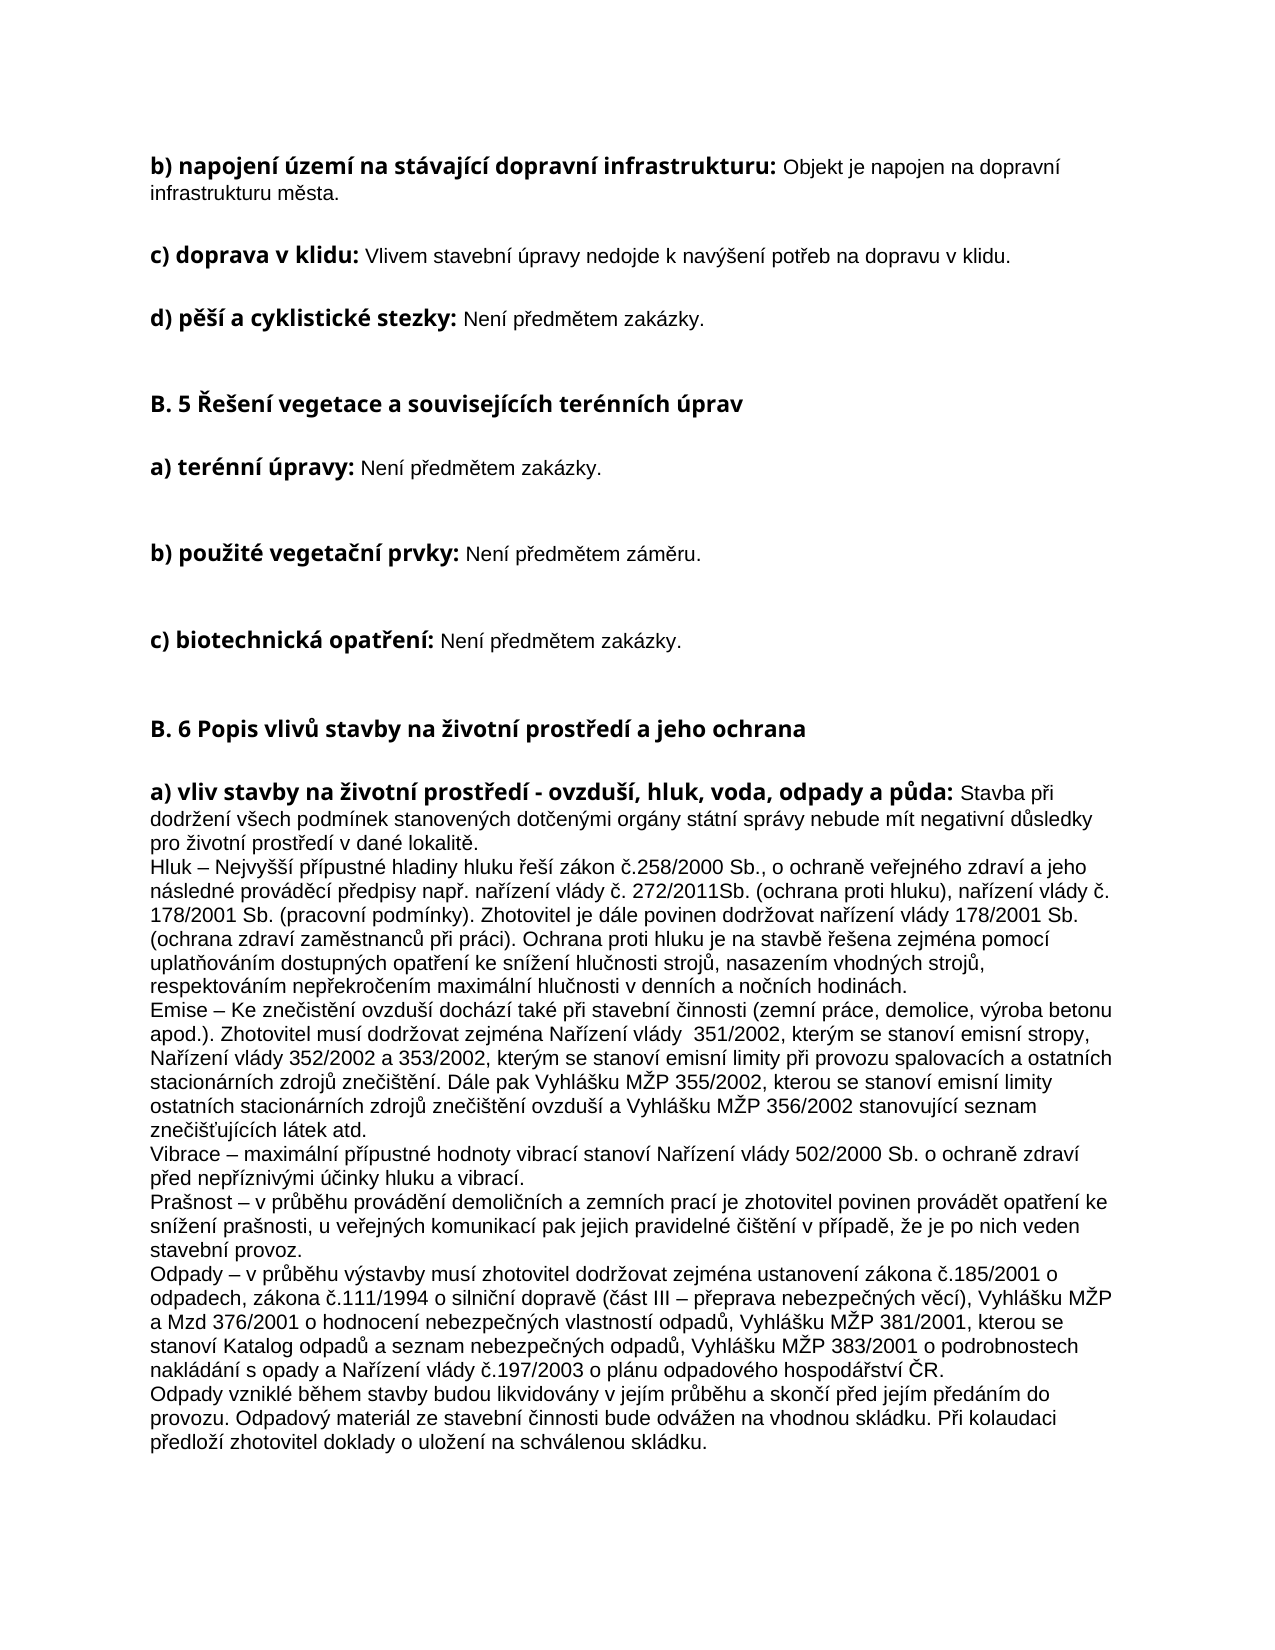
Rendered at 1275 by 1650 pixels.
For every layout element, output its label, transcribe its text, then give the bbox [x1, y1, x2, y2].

text c) biotechnická opatření: Není předmětem zakázky. [150, 624, 1125, 655]
text Emise – Ke znečistění ovzduší dochází také při stavební činnosti (zemní práce, demolice, výroba betonu apod.). Zhotovitel musí dodržovat zejména Nařízení vlády 351/2002, kterým se stanoví emisní stropy, Nařízení vlády 352/2002 a 353/2002, kterým se stanoví emisní limity při provozu spalovacích a ostatních stacionárních zdrojů znečištění. Dále pak Vyhlášku MŽP 355/2002, kterou se stanoví emisní limity ostatních stacionárních zdrojů znečištění ovzduší a Vyhlášku MŽP 356/2002 stanovující seznam znečišťujících látek atd. [150, 998, 1125, 1142]
text c) doprava v klidu: Vlivem stavební úpravy nedojde k navýšení potřeb na dopravu v klidu. [150, 239, 1125, 271]
text Prašnost – v průběhu provádění demoličních a zemních prací je zhotovitel povinen provádět opatření ke snížení prašnosti, u veřejných komunikací pak jejich pravidelné čištění v případě, že je po nich veden stavební provoz. [150, 1190, 1125, 1262]
text B. 6 Popis vlivů stavby na životní prostředí a jeho ochrana [150, 713, 1125, 744]
text Odpady – v průběhu výstavby musí zhotovitel dodržovat zejména ustanovení zákona č.185/2001 o odpadech, zákona č.111/1994 o silniční dopravě (část III – přeprava nebezpečných věcí), Vyhlášku MŽP a Mzd 376/2001 o hodnocení nebezpečných vlastností odpadů, Vyhlášku MŽP 381/2001, kterou se stanoví Katalog odpadů a seznam nebezpečných odpadů, Vyhlášku MŽP 383/2001 o podrobnostech nakládání s opady a Nařízení vlády č.197/2003 o plánu odpadového hospodářství ČR. [150, 1262, 1125, 1382]
text a) vliv stavby na životní prostředí - ovzduší, hluk, voda, odpady a půda: Stavba při dodržení všech podmínek stanovených dotčenými orgány státní správy nebude mít negativní důsledky pro životní prostředí v dané lokalitě. [150, 775, 1125, 854]
text Odpady vzniklé během stavby budou likvidovány v jejím průběhu a skončí před jejím předáním do provozu. Odpadový materiál ze stavební činnosti bude odvážen na vhodnou skládku. Při kolaudaci předloží zhotovitel doklady o uložení na schválenou skládku. [150, 1382, 1125, 1453]
text b) použité vegetační prvky: Není předmětem záměru. [150, 537, 1125, 568]
text a) terénní úpravy: Není předmětem zakázky. [150, 451, 1125, 482]
text Hluk – Nejvyšší přípustné hladiny hluku řeší zákon č.258/2000 Sb., o ochraně veřejného zdraví a jeho následné prováděcí předpisy např. nařízení vlády č. 272/2011Sb. (ochrana proti hluku), nařízení vlády č. 178/2001 Sb. (pracovní podmínky). Zhotovitel je dále povinen dodržovat nařízení vlády 178/2001 Sb. (ochrana zdraví zaměstnanců při práci). Ochrana proti hluku je na stavbě řešena zejména pomocí uplatňováním dostupných opatření ke snížení hlučnosti strojů, nasazením vhodných strojů, respektováním nepřekročením maximální hlučnosti v denních a nočních hodinách. [150, 854, 1125, 998]
text Vibrace – maximální přípustné hodnoty vibrací stanoví Nařízení vlády 502/2000 Sb. o ochraně zdraví před nepříznivými účinky hluku a vibrací. [150, 1142, 1125, 1190]
text B. 5 Řešení vegetace a souvisejících terénních úprav [150, 388, 1125, 419]
text d) pěší a cyklistické stezky: Není předmětem zakázky. [150, 302, 1125, 333]
text b) napojení území na stávající dopravní infrastrukturu: Objekt je napojen na dopravní infrastrukturu města. [150, 150, 1125, 205]
